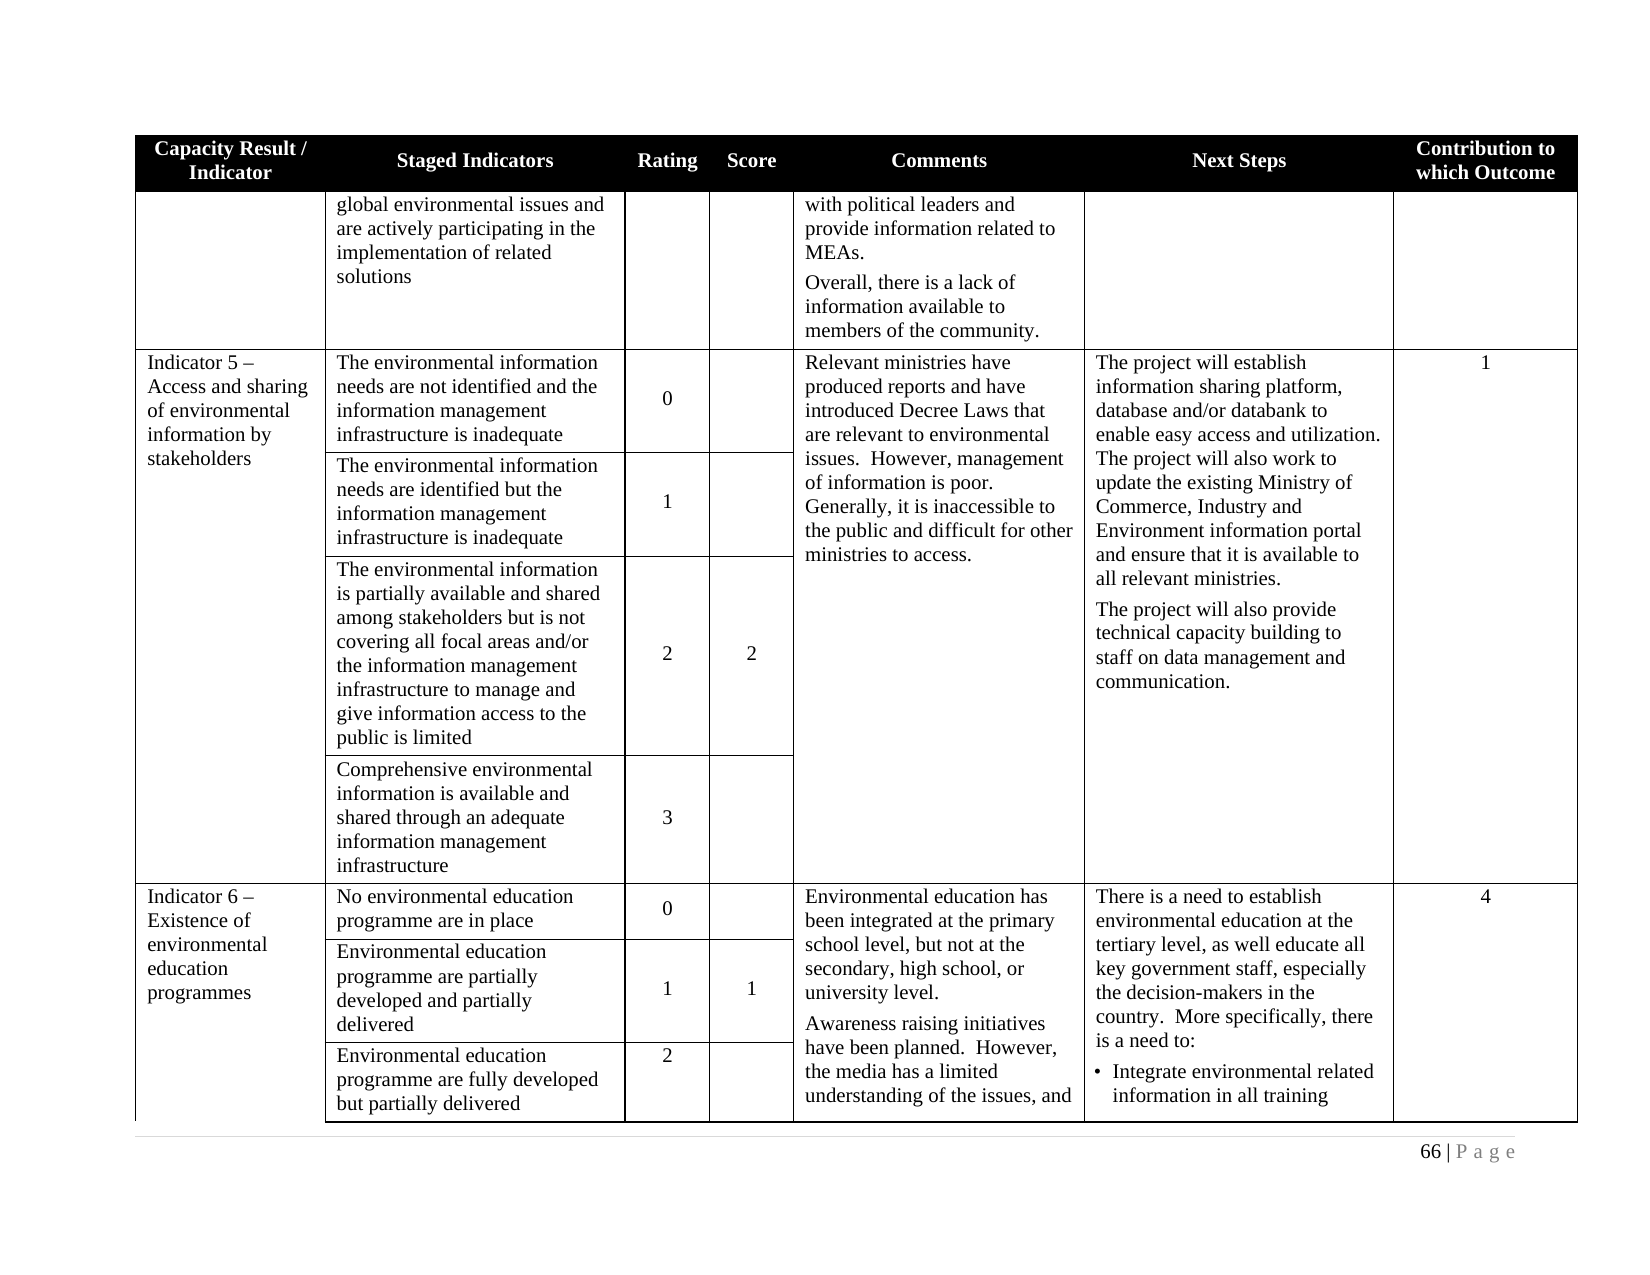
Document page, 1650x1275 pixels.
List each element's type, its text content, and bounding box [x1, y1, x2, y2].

table_cell 3 [626, 192, 709, 348]
table_cell The environmental information is partially available and shared among stakeholders but is not covering all focal areas and/or the information management infrastructure to manage and give information access to the public is limited [326, 557, 624, 755]
table_cell 1 [626, 453, 709, 556]
table_cell 0 [626, 350, 709, 452]
table_header Capacity Result / Indicator [136, 136, 325, 191]
table_header Staged Indicators [326, 136, 624, 191]
table_header Score [710, 136, 793, 191]
table_header Rating [626, 136, 709, 191]
table_cell Environmental education has been integrated at the primary school level, but not at the secondary, high school, or university level. Awareness raising initiatives have been planned. However, the media has a limited understanding of the issues, and are thus limited in their abilities to advocate. Open and close-ended environmental awareness questionnaires have been employed by the Ministry of Commerce, Industry and Environment in eight municipalities. However, there needs to be further improvement in terms of capacity building and awareness-raising through non-formal education. “Green” school programmes have also been implemented by relevant ministries. Unfortunately, this education has not been prioritized resulting in lack of funding. [794, 884, 1084, 1121]
table_cell Environmental education programme are fully developed but partially delivered [326, 1043, 624, 1121]
table_cell 2 [710, 557, 793, 755]
table_cell 4 [1394, 884, 1577, 1121]
table_cell 3 [626, 756, 709, 883]
table_cell There is a need to establish environmental education at the tertiary level, as well educate all key government staff, especially the decision-makers in the country. More specifically, there is a need to: Integrate environmental related information in all training materials which are used by government staff Train journalists Improve tools currently used (questionnaire) to determine the impact of environmental education Revise social science programme that include environmental aspects in education curriculum Establish regular monitoring on environmental education The project will work with partner institutions (such as the Ministry of Education) to strengthen environmental education. Stakeholders will learn best practices on data access and interpretation for environmental management and evidence-based development planning using modules and curricula developed under the project. The project will coordinate with other similar training workshops carried under other related projects. Youth engagement will be prioritized. [1085, 884, 1393, 1121]
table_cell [326, 192, 624, 348]
table_cell 1 [626, 940, 709, 1042]
table_cell 2 [626, 1043, 709, 1121]
table_cell The environmental information needs are not identified and the information management infrastructure is inadequate [326, 350, 624, 452]
table_cell [136, 192, 325, 348]
table_cell No environmental education programme are in place [326, 884, 624, 938]
table_header Contribution to which Outcome [1394, 136, 1577, 191]
table_cell Indicator 6 – Existence of environmental education programmes [136, 884, 325, 1121]
table_cell [710, 756, 793, 883]
table_header Comments [794, 136, 1084, 191]
table_cell [710, 192, 793, 348]
table_header Next Steps [1085, 136, 1393, 191]
table_cell The environmental information needs are identified but the information management infrastructure is inadequate [326, 453, 624, 556]
table_cell Environmental education programme are partially developed and partially delivered [326, 940, 624, 1042]
table_cell [710, 453, 793, 556]
table_cell 0 [626, 884, 709, 938]
table_cell Comprehensive environmental information is available and shared through an adequate information management infrastructure [326, 756, 624, 883]
table_cell [710, 350, 793, 452]
table_cell The project will establish information sharing platform, database and/or databank to enable easy access and utilization. The project will also work to update the existing Ministry of Commerce, Industry and Environment information portal and ensure that it is available to all relevant ministries. The project will also provide technical capacity building to staff on data management and communication. [1085, 350, 1393, 883]
table_cell 1 [1394, 350, 1577, 883]
table_cell Relevant ministries have produced reports and have introduced Decree Laws that are relevant to environmental issues. However, management of information is poor. Generally, it is inaccessible to the public and difficult for other ministries to access. [794, 350, 1084, 883]
table_cell [710, 1043, 793, 1121]
table_cell 2 [626, 557, 709, 755]
table_cell Indicator 5 – Access and sharing of environmental information by stakeholders [136, 350, 325, 755]
table_cell [136, 755, 325, 883]
table_cell [710, 884, 793, 938]
table_cell 1 [710, 940, 793, 1042]
